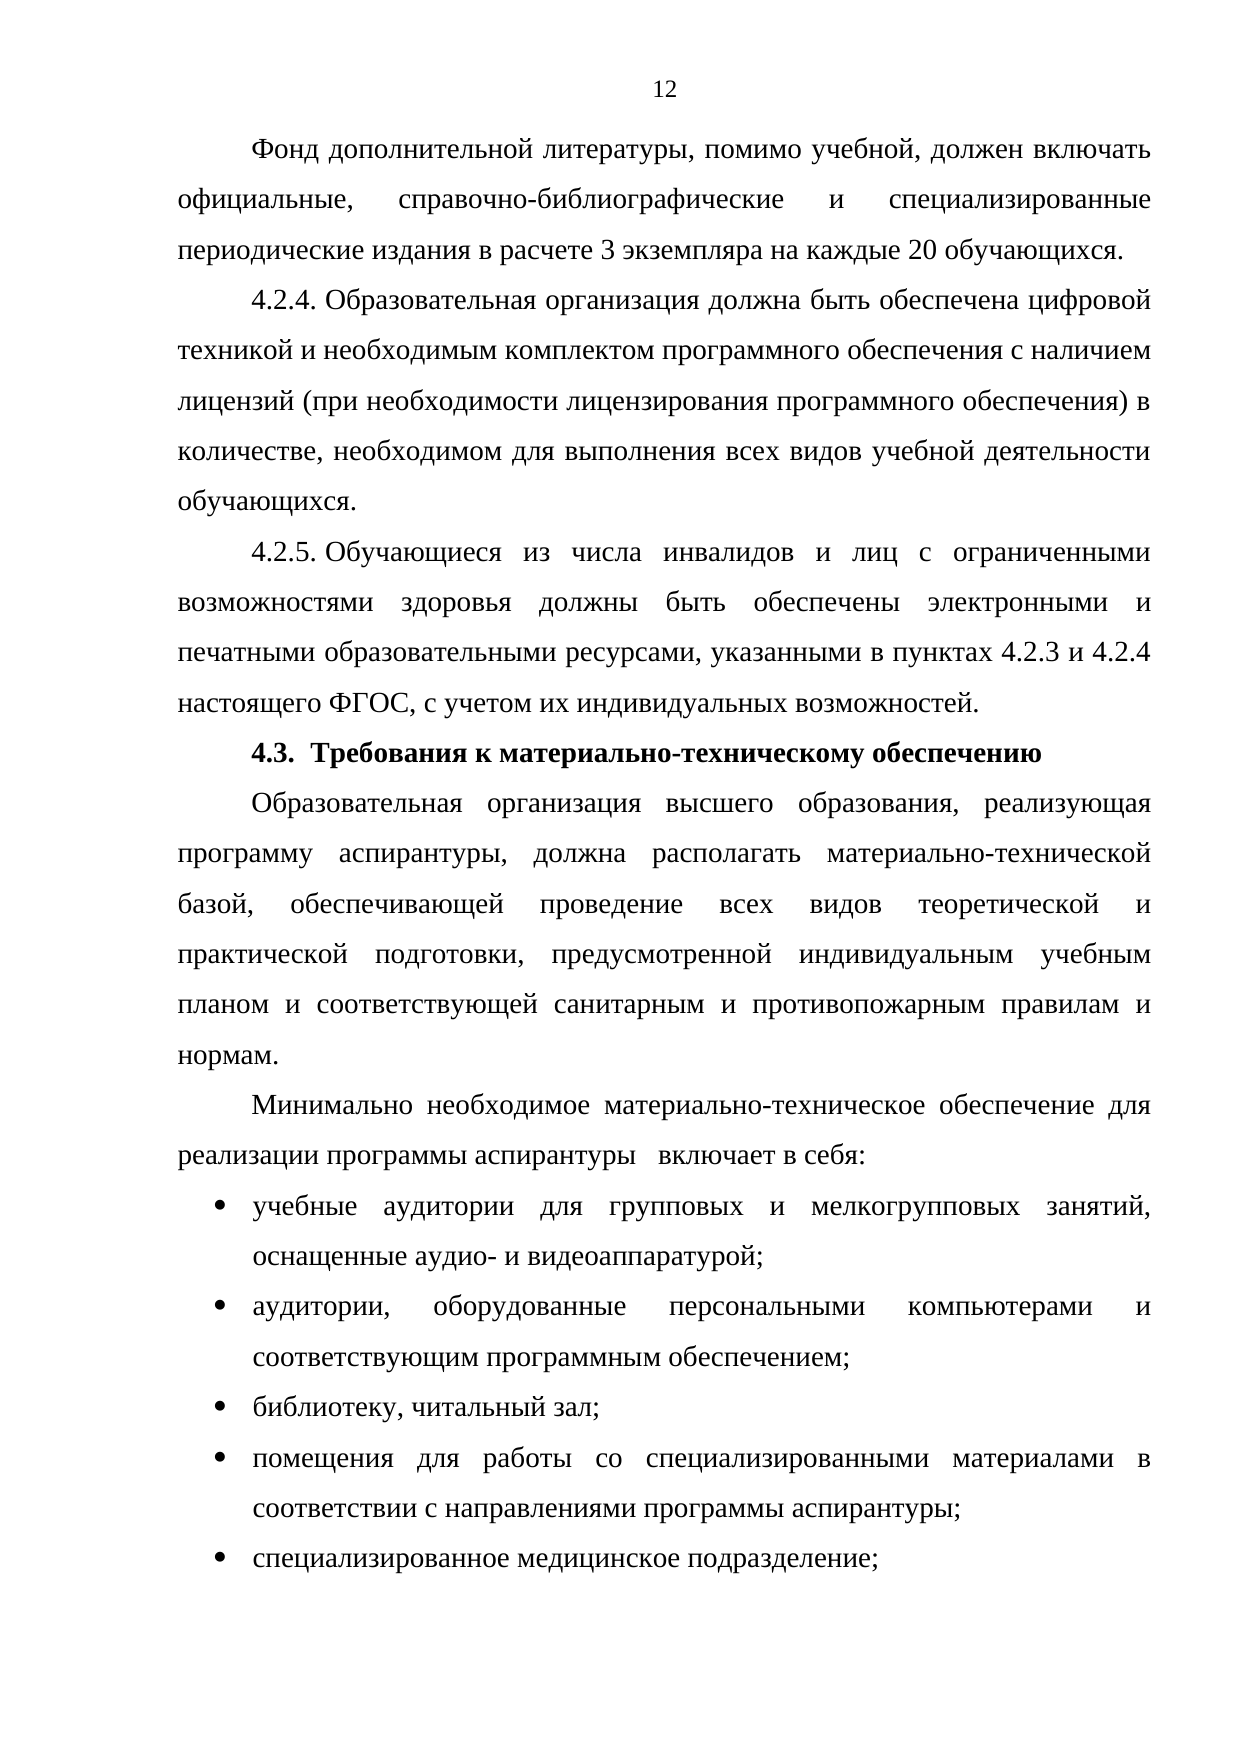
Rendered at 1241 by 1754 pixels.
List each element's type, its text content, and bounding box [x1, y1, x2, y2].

list аудитории, оборудованные персональными компьютерами и соответствующим программным обеспечением; [215, 1288, 1152, 1372]
text Минимально необходимое материально-техническое обеспечение для реализации программы аспирантуры включает в себя: [177, 1087, 1152, 1171]
list Обучающиеся из числа инвалидов и лиц с ограниченными возможностями здоровья должны быть обеспечены электронными и печатными образовательными ресурсами, указанными в пунктах 4.2.3 и 4.2.4 настоящего ФГОС, с учетом их индивидуальных возможностей. [177, 534, 1152, 718]
text Образовательная организация высшего образования, реализующая программу аспирантуры, должна располагать материально-технической базой, обеспечивающей проведение всех видов теоретической и практической подготовки, предусмотренной индивидуальным учебным планом и соответствующей санитарным и противопожарным правилам и нормам. [177, 785, 1152, 1070]
list помещения для работы со специализированными материалами в соответствии с направлениями программы аспирантуры; [215, 1440, 1152, 1524]
text Фонд дополнительной литературы, помимо учебной, должен включать официальные, справочно-библиографические и специализированные периодические издания в расчете 3 экземпляра на каждые 20 обучающихся. [177, 131, 1152, 265]
list учебные аудитории для групповых и мелкогрупповых занятий, оснащенные аудио- и видеоаппаратурой; [215, 1188, 1152, 1272]
list Образовательная организация должна быть обеспечена цифровой техникой и необходимым комплектом программного обеспечения с наличием лицензий (при необходимости лицензирования программного обеспечения) в количестве, необходимом для выполнения всех видов учебной деятельности обучающихся. [177, 282, 1152, 517]
list специализированное медицинское подразделение; [215, 1540, 1152, 1574]
list библиотеку, читальный зал; [215, 1389, 1152, 1423]
list Требования к материально-техническому обеспечению [177, 735, 1152, 768]
